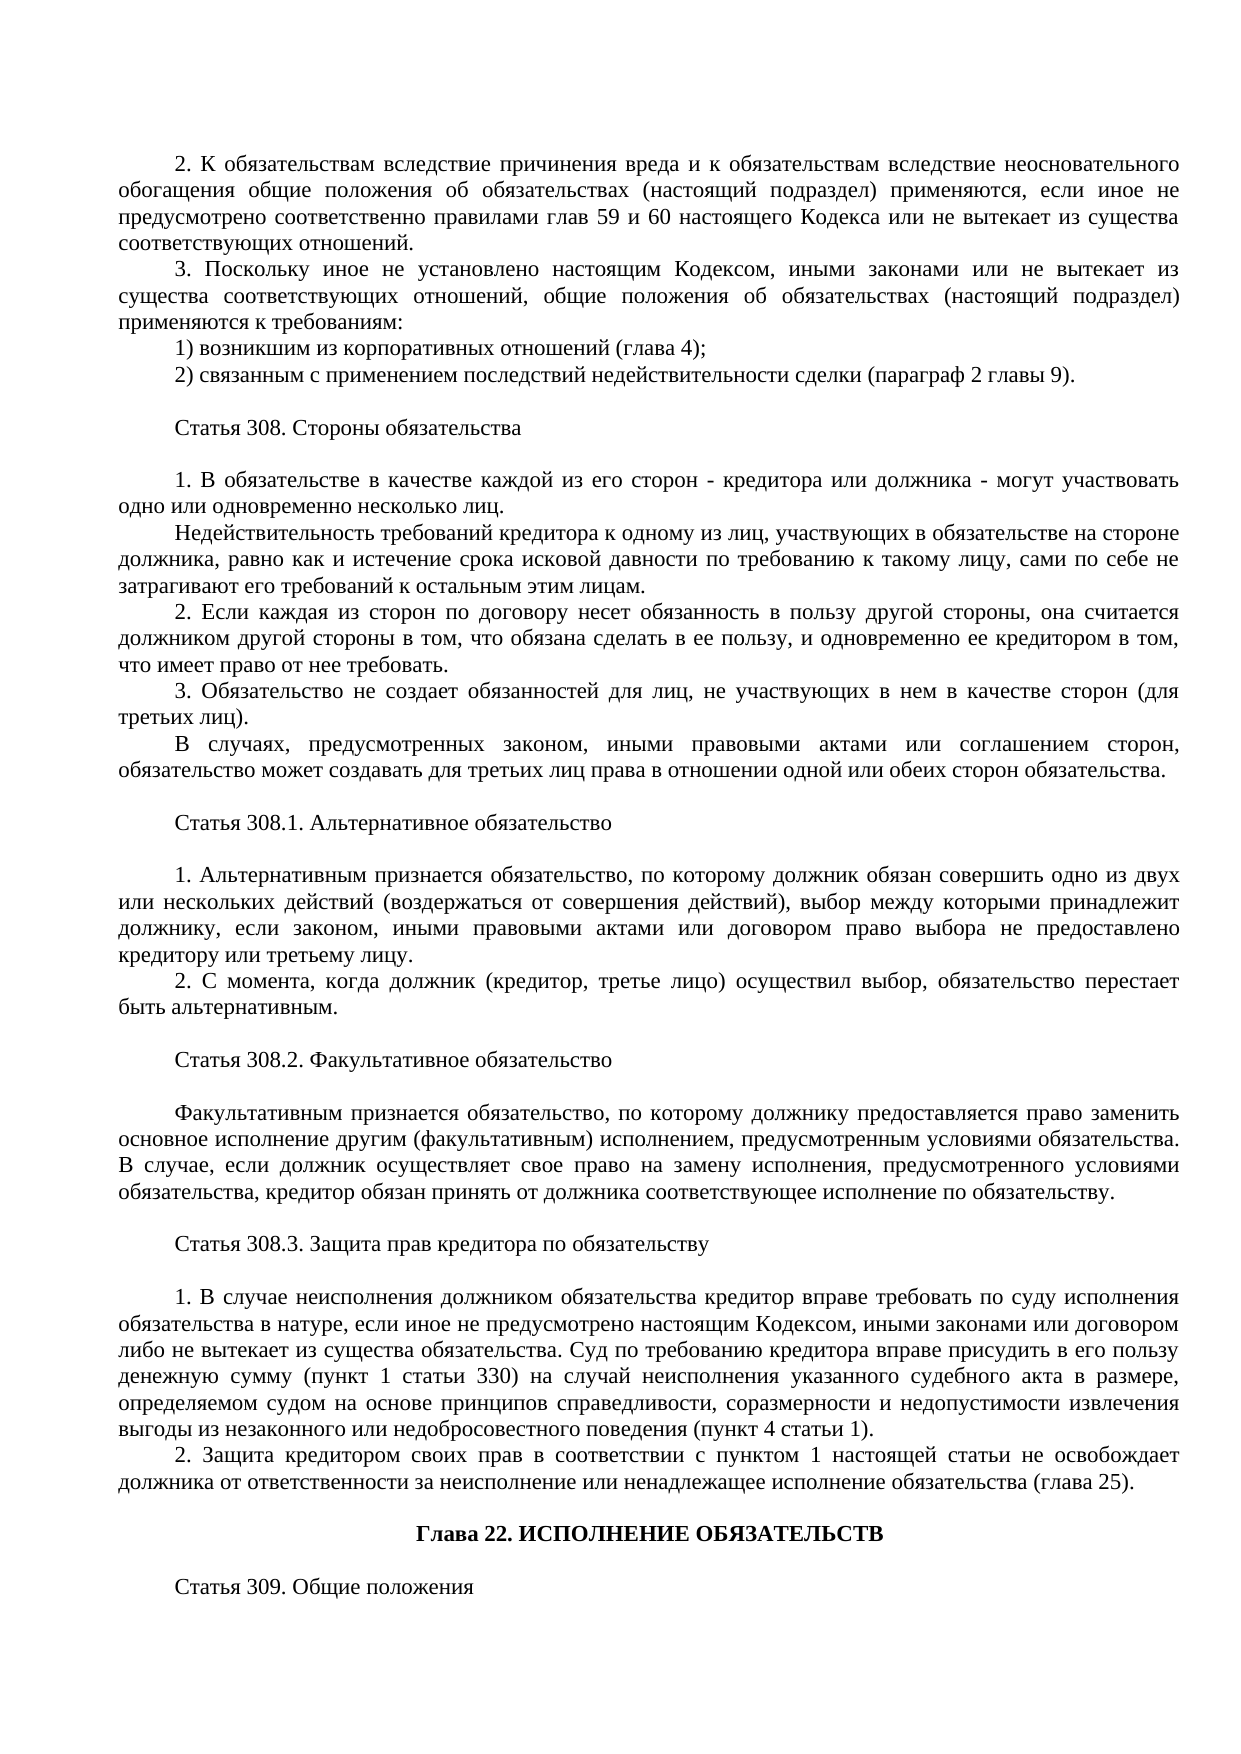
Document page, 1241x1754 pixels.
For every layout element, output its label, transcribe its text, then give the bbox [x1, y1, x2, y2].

text 1) возникшим из корпоративных отношений (глава 4); [118, 334, 1181, 361]
text Статья 308.2. Факультативное обязательство [118, 1046, 1181, 1072]
text В случаях, предусмотренных законом, иными правовыми актами или соглашением сторон, обязательство может создавать для третьих лиц права в отношении одной или обеих сторон обязательства. [118, 730, 1181, 782]
text 1. В случае неисполнения должником обязательства кредитор вправе требовать по суду исполнения обязательства в натуре, если иное не предусмотрено настоящим Кодексом, иными законами или договором либо не вытекает из существа обязательства. Суд по требованию кредитора вправе присудить в его пользу денежную сумму (пункт 1 статьи 330) на случай неисполнения указанного судебного акта в размере, определяемом судом на основе принципов справедливости, соразмерности и недопустимости извлечения выгоды из незаконного или недобросовестного поведения (пункт 4 статьи 1). [118, 1283, 1181, 1441]
text Факультативным признается обязательство, по которому должнику предоставляется право заменить основное исполнение другим (факультативным) исполнением, предусмотренным условиями обязательства. В случае, если должник осуществляет свое право на замену исполнения, предусмотренного условиями обязательства, кредитор обязан принять от должника соответствующее исполнение по обязательству. [118, 1099, 1181, 1204]
text Статья 309. Общие положения [118, 1573, 1181, 1599]
text Статья 308.1. Альтернативное обязательство [118, 809, 1181, 835]
title Глава 22. ИСПОЛНЕНИЕ ОБЯЗАТЕЛЬСТВ [118, 1520, 1181, 1547]
text 1. Альтернативным признается обязательство, по которому должник обязан совершить одно из двух или нескольких действий (воздержаться от совершения действий), выбор между которыми принадлежит должнику, если законом, иными правовыми актами или договором право выбора не предоставлено кредитору или третьему лицу. [118, 862, 1181, 967]
text 2. К обязательствам вследствие причинения вреда и к обязательствам вследствие неосновательного обогащения общие положения об обязательствах (настоящий подраздел) применяются, если иное не предусмотрено соответственно правилами глав 59 и 60 настоящего Кодекса или не вытекает из существа соответствующих отношений. [118, 150, 1181, 255]
text 2. С момента, когда должник (кредитор, третье лицо) осуществил выбор, обязательство перестает быть альтернативным. [118, 967, 1181, 1020]
text 3. Поскольку иное не установлено настоящим Кодексом, иными законами или не вытекает из существа соответствующих отношений, общие положения об обязательствах (настоящий подраздел) применяются к требованиям: [118, 255, 1181, 334]
text Статья 308. Стороны обязательства [118, 413, 1181, 440]
text 2. Если каждая из сторон по договору несет обязанность в пользу другой стороны, она считается должником другой стороны в том, что обязана сделать в ее пользу, и одновременно ее кредитором в том, что имеет право от нее требовать. [118, 598, 1181, 677]
text 3. Обязательство не создает обязанностей для лиц, не участвующих в нем в качестве сторон (для третьих лиц). [118, 677, 1181, 730]
text Недействительность требований кредитора к одному из лиц, участвующих в обязательстве на стороне должника, равно как и истечение срока исковой давности по требованию к такому лицу, сами по себе не затрагивают его требований к остальным этим лицам. [118, 519, 1181, 598]
text Статья 308.3. Защита прав кредитора по обязательству [118, 1231, 1181, 1257]
text 2. Защита кредитором своих прав в соответствии с пунктом 1 настоящей статьи не освобождает должника от ответственности за неисполнение или ненадлежащее исполнение обязательства (глава 25). [118, 1441, 1181, 1494]
text 2) связанным с применением последствий недействительности сделки (параграф 2 главы 9). [118, 361, 1181, 387]
text 1. В обязательстве в качестве каждой из его сторон - кредитора или должника - могут участвовать одно или одновременно несколько лиц. [118, 466, 1181, 519]
